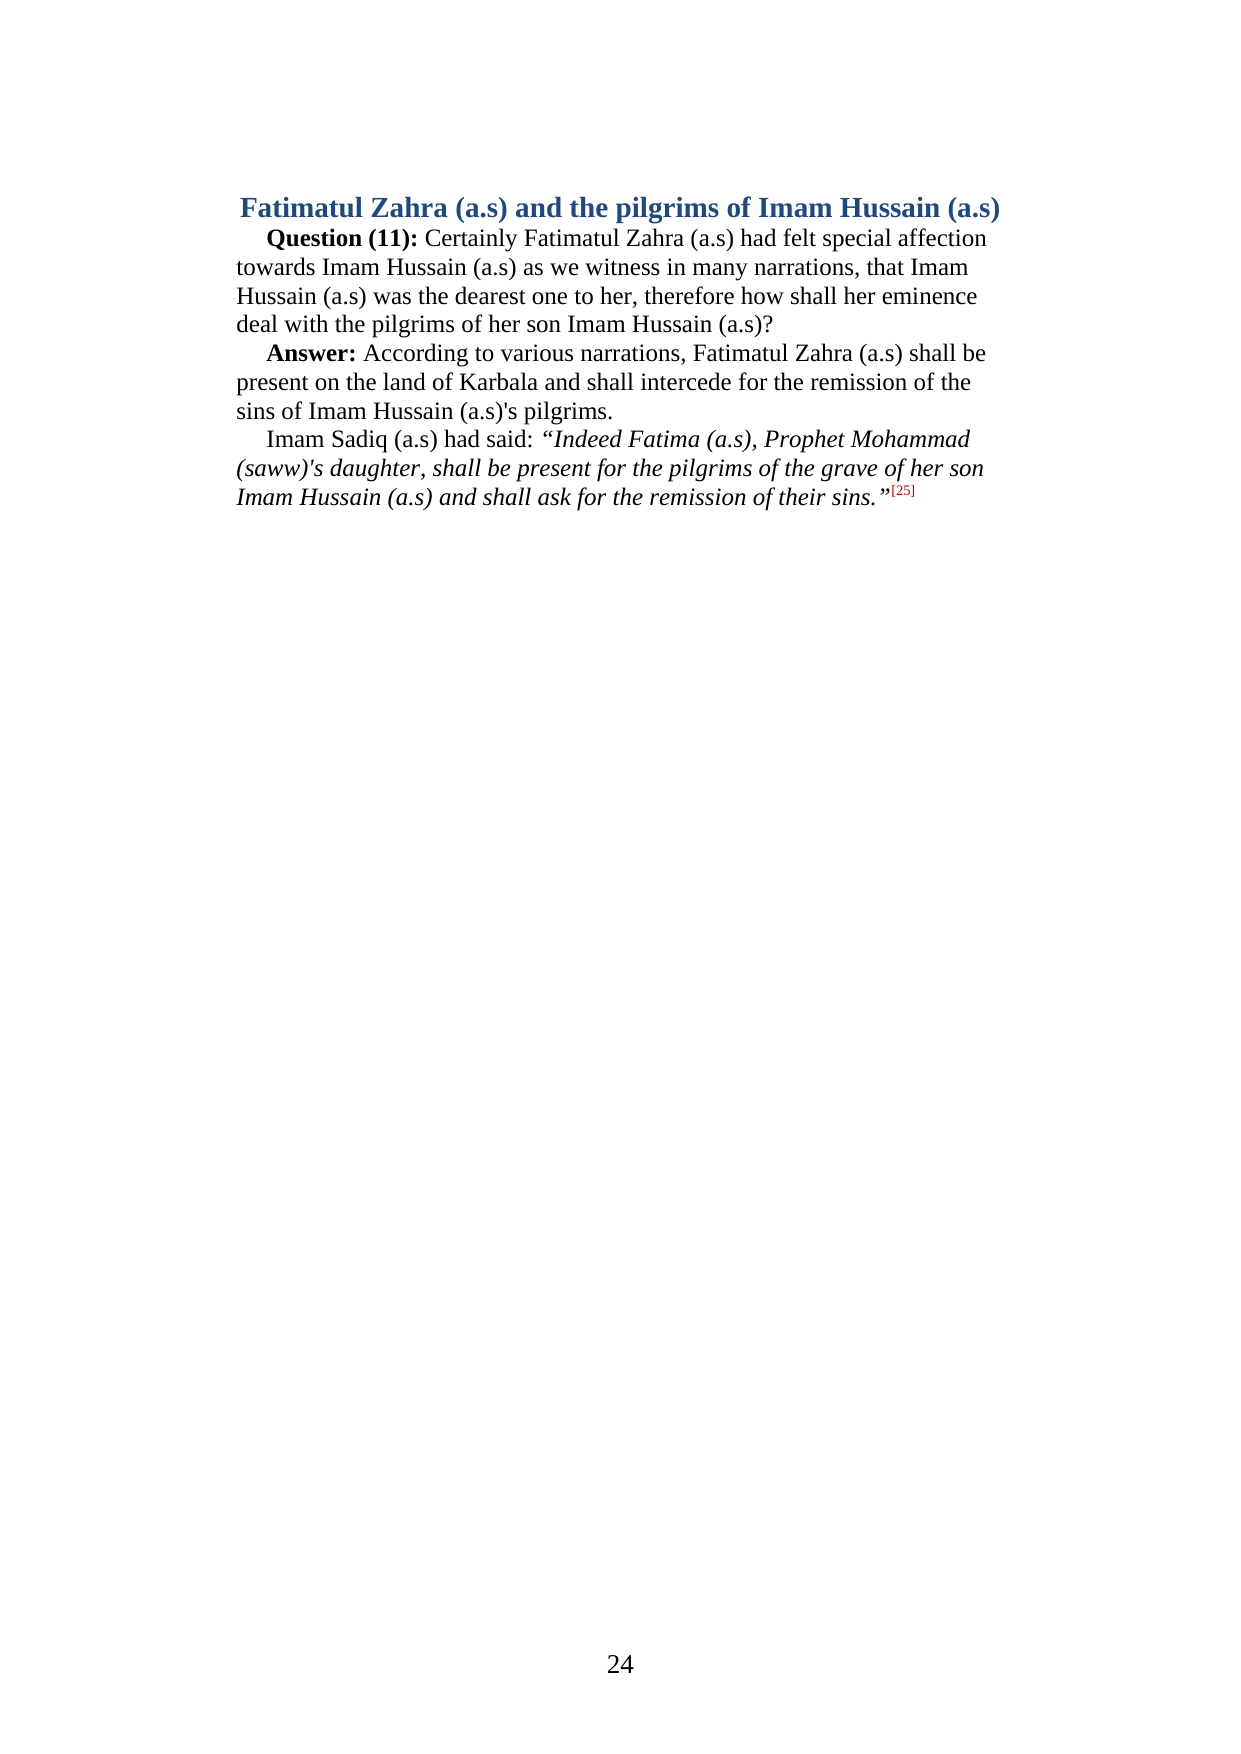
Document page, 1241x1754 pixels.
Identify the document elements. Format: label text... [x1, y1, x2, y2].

text Imam Sadiq (a.s) had said: “Indeed Fatima (a.s), Prophet Mohammad (saww)'s daughter, shall be present for the pilgrims of the grave of her son Imam Hussain (a.s) and shall ask for the remission of their sins.”[25] [236, 424, 1004, 511]
subtitle Fatimatul Zahra (a.s) and the pilgrims of Imam Hussain (a.s) [236, 190, 1004, 223]
text Answer: According to various narrations, Fatimatul Zahra (a.s) shall be present on the land of Karbala and shall intercede for the remission of the sins of Imam Hussain (a.s)'s pilgrims. [236, 338, 1004, 424]
text Question (11): Certainly Fatimatul Zahra (a.s) had felt special affection towards Imam Hussain (a.s) as we witness in many narrations, that Imam Hussain (a.s) was the dearest one to her, therefore how shall her eminence deal with the pilgrims of her son Imam Hussain (a.s)? [236, 223, 1004, 338]
